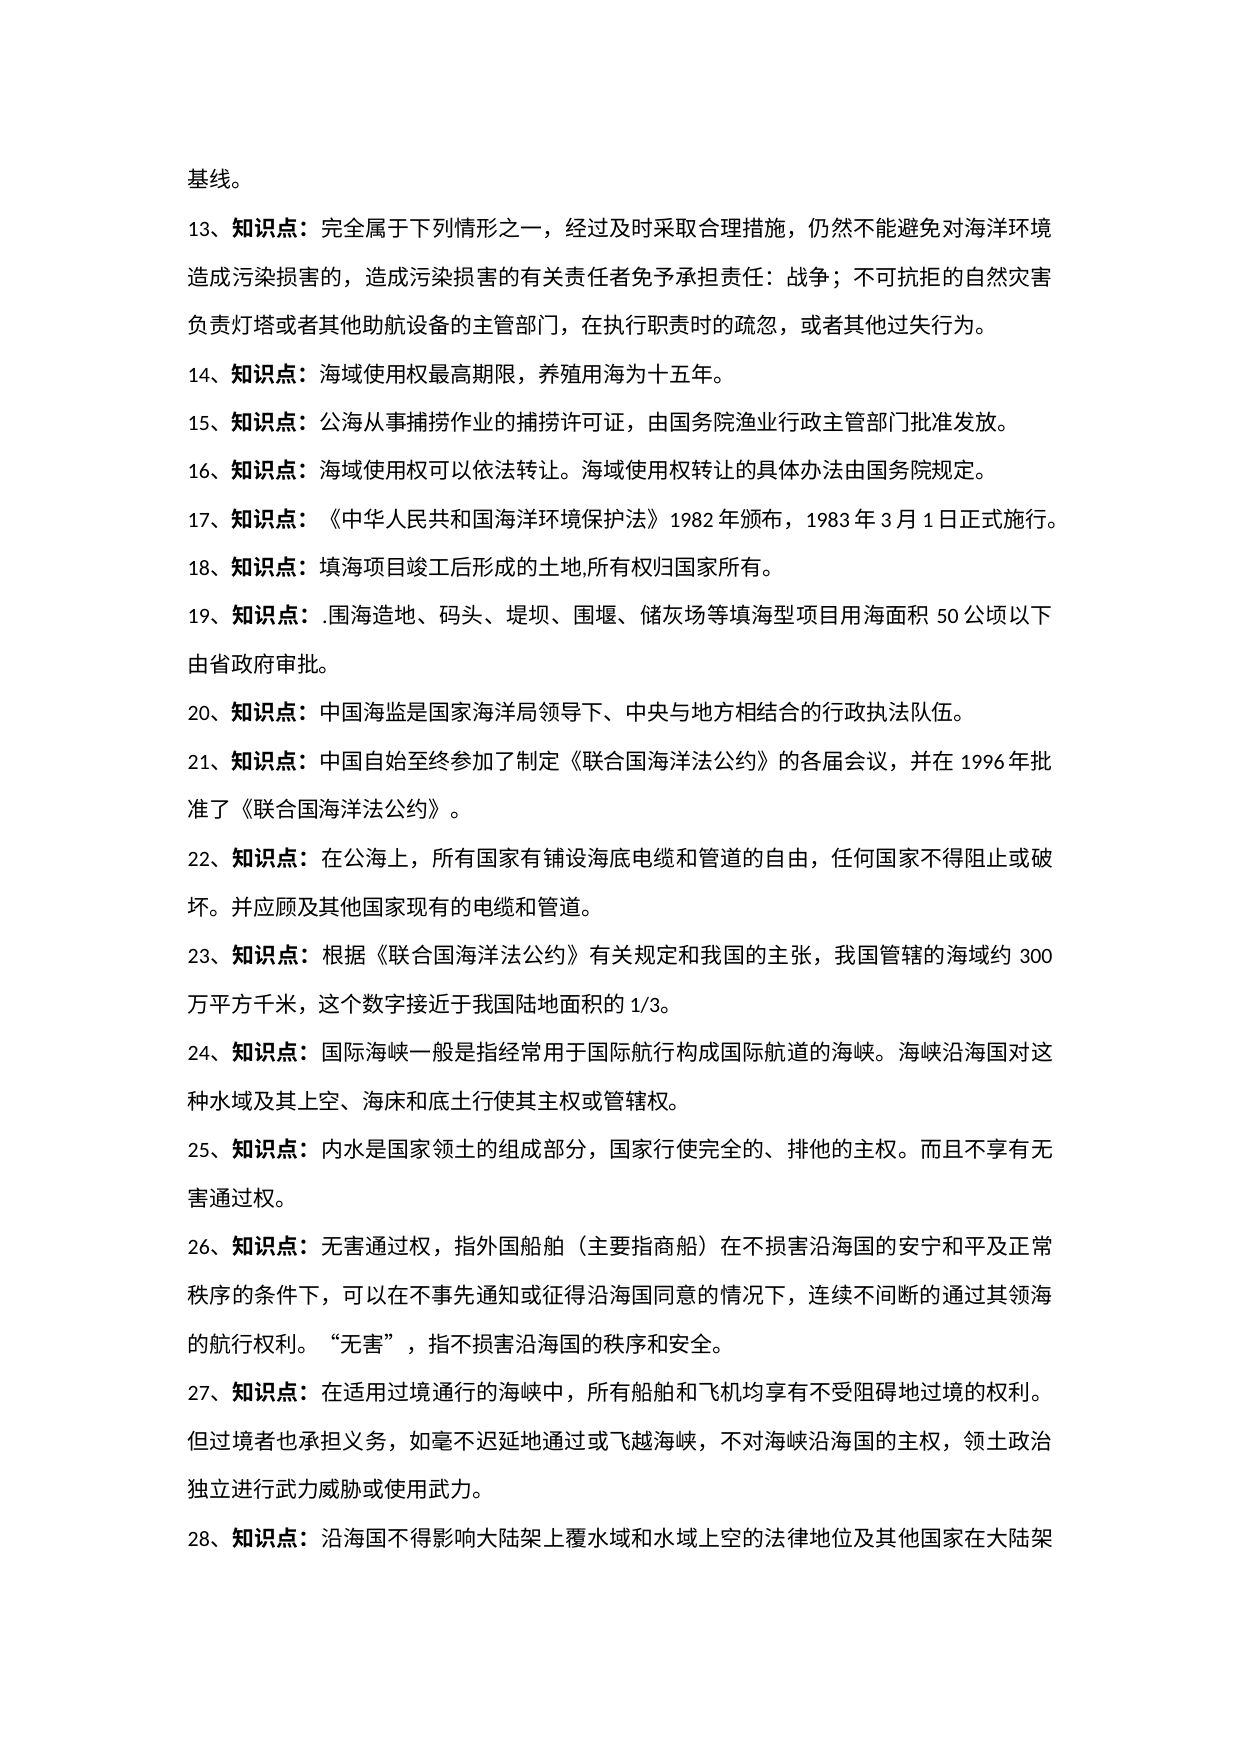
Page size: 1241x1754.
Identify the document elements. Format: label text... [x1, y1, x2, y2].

text 23、知识点：根据《联合国海洋法公约》有关规定和我国的主张，我国管辖的海域约300万平方千米，这个数字接近于我国陆地面积的1/3。 [187, 937, 1053, 1019]
text 21、知识点：中国自始至终参加了制定《联合国海洋法公约》的各届会议，并在1996年批准了《联合国海洋法公约》。 [187, 743, 1053, 824]
text 22、知识点：在公海上，所有国家有铺设海底电缆和管道的自由，任何国家不得阻止或破坏。并应顾及其他国家现有的电缆和管道。 [187, 840, 1053, 922]
text 15、知识点：公海从事捕捞作业的捕捞许可证，由国务院渔业行政主管部门批准发放。 [187, 404, 1053, 437]
text 20、知识点：中国海监是国家海洋局领导下、中央与地方相结合的行政执法队伍。 [187, 695, 1053, 727]
text 14、知识点：海域使用权最高期限，养殖用海为十五年。 [187, 356, 1053, 389]
text 16、知识点：海域使用权可以依法转让。海域使用权转让的具体办法由国务院规定。 [187, 453, 1053, 485]
text 26、知识点：无害通过权，指外国船舶（主要指商船）在不损害沿海国的安宁和平及正常秩序的条件下，可以在不事先通知或征得沿海国同意的情况下，连续不间断的通过其领海的航行权利。“无害”，指不损害沿海国的秩序和安全。 [187, 1229, 1053, 1359]
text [187, 1520, 1053, 1553]
text 13、知识点：完全属于下列情形之一，经过及时采取合理措施，仍然不能避免对海洋环境造成污染损害的，造成污染损害的有关责任者免予承担责任：战争；不可抗拒的自然灾害；负责灯塔或者其他助航设备的主管部门，在执行职责时的疏忽，或者其他过失行为。 [187, 210, 1053, 340]
text 17、知识点：《中华人民共和国海洋环境保护法》1982年颁布，1983年3月1日正式施行。 [187, 501, 1053, 534]
text 24、知识点：国际海峡一般是指经常用于国际航行构成国际航道的海峡。海峡沿海国对这种水域及其上空、海床和底土行使其主权或管辖权。 [187, 1034, 1053, 1116]
text 18、知识点：填海项目竣工后形成的土地,所有权归国家所有。 [187, 549, 1053, 582]
text 27、知识点：在适用过境通行的海峡中，所有船舶和飞机均享有不受阻碍地过境的权利。但过境者也承担义务，如毫不迟延地通过或飞越海峡，不对海峡沿海国的主权，领土政治独立进行武力威胁或使用武力。 [187, 1374, 1053, 1504]
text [187, 162, 1053, 194]
text 25、知识点：内水是国家领土的组成部分，国家行使完全的、排他的主权。而且不享有无害通过权。 [187, 1132, 1053, 1213]
text 19、知识点：.围海造地、码头、堤坝、围堰、储灰场等填海型项目用海面积50公顷以下由省政府审批。 [187, 598, 1053, 679]
